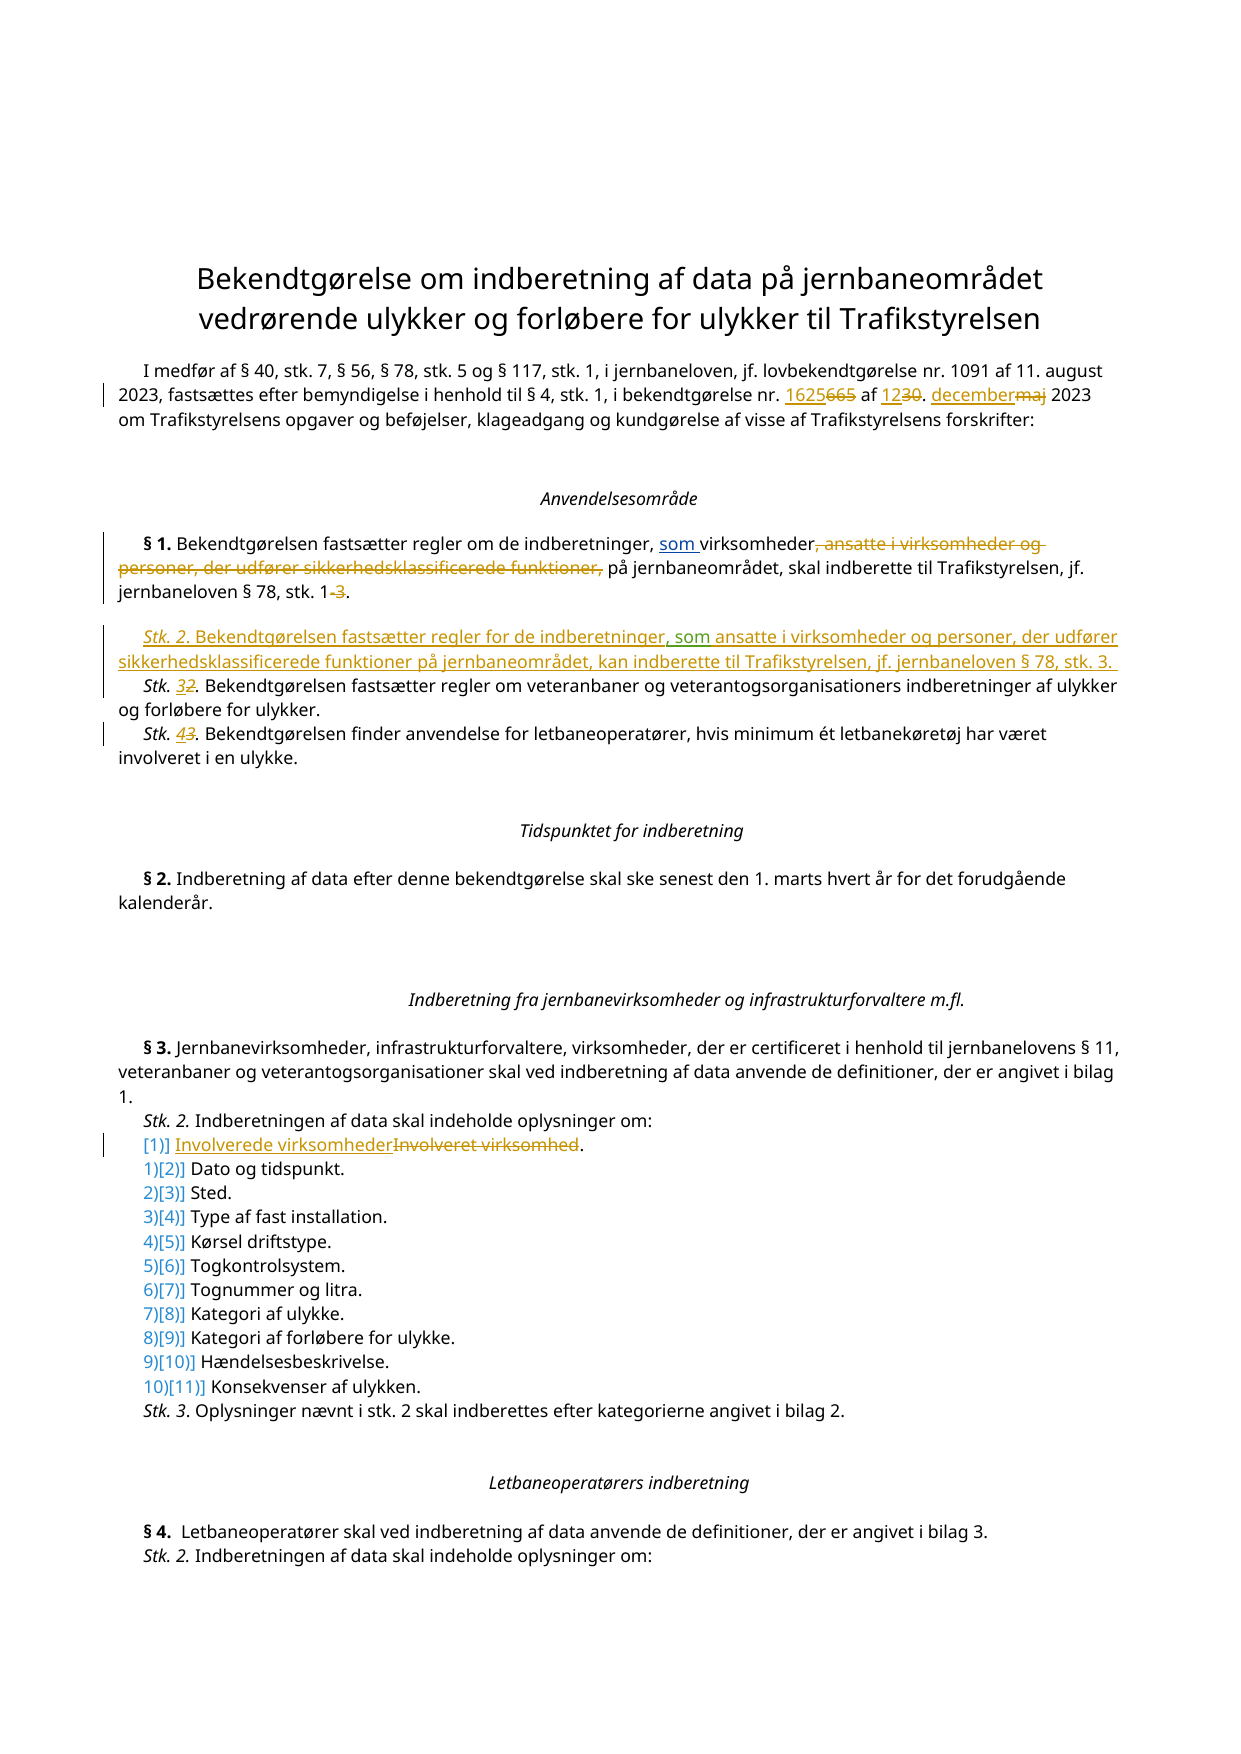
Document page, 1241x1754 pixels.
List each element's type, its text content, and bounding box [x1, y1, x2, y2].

text § 2. Indberetning af data efter denne bekendtgørelse skal ske senest den 1. marts hvert år for det forudgående kalenderår. [118, 867, 1122, 915]
text § 3. Jernbanevirksomheder, infrastrukturforvaltere, virksomheder, der er certificeret i henhold til jernbanelovens § 11, veteranbaner og veterantogsorganisationer skal ved indberetning af data anvende de definitioner, der er angivet i bilag 1. [118, 1036, 1122, 1108]
list Konsekvenser af ulykken. [143, 1374, 1122, 1398]
text § 4. Letbaneoperatører skal ved indberetning af data anvende de definitioner, der er angivet i bilag 3. [118, 1519, 1122, 1543]
text Letbaneoperatørers indberetning [118, 1471, 1122, 1495]
text Stk. 2. Indberetningen af data skal indeholde oplysninger om: [118, 1108, 1122, 1132]
text Stk. 3. Oplysninger nævnt i stk. 2 skal indberettes efter kategorierne angivet i bilag 2. [118, 1398, 1122, 1422]
text Tidspunktet for indberetning [118, 818, 1122, 842]
text I medfør af § 40, stk. 7, § 56, § 78, stk. 5 og § 117, stk. 1, i jernbaneloven, jf. lovbekendtgørelse nr. 1091 af 11. august 2023, fastsættes efter bemyndigelse i henhold til § 4, stk. 1, i bekendtgørelse nr. af . 2023 om Trafikstyrelsens opgaver og beføjelser, klageadgang og kundgørelse af visse af Trafikstyrelsens forskrifter: [118, 359, 1122, 431]
list Type af fast installation. [143, 1205, 1122, 1229]
text § 1. Bekendtgørelsen fastsætter regler om de indberetninger, virksomheder på jernbaneområdet, skal indberette til Trafikstyrelsen, jf. jernbaneloven § 78, stk. 1. [118, 532, 1122, 604]
text Anvendelsesområde [118, 487, 1122, 511]
list Togkontrolsystem. [143, 1253, 1122, 1277]
list Tognummer og litra. [143, 1277, 1122, 1302]
list Hændelsesbeskrivelse. [143, 1350, 1122, 1374]
list . [143, 1132, 1122, 1157]
text Indberetning fra jernbanevirksomheder og infrastrukturforvaltere m.fl. [118, 987, 1122, 1012]
text Stk. . Bekendtgørelsen finder anvendelse for letbaneoperatører, hvis minimum ét letbanekøretøj har været involveret i en ulykke. [118, 722, 1122, 770]
list Sted. [143, 1181, 1122, 1205]
list Kategori af forløbere for ulykke. [143, 1326, 1122, 1350]
text Stk. 2. Indberetningen af data skal indeholde oplysninger om: [118, 1543, 1122, 1567]
text Stk. . Bekendtgørelsen fastsætter regler om veteranbaner og veterantogsorganisationers indberetninger af ulykker og forløbere for ulykker. [118, 673, 1122, 722]
list Kørsel driftstype. [143, 1229, 1122, 1253]
text Bekendtgørelse om indberetning af data på jernbaneområdet vedrørende ulykker og forløbere for ulykker til Trafikstyrelsen [118, 258, 1122, 338]
list Dato og tidspunkt. [143, 1157, 1122, 1181]
list Kategori af ulykke. [143, 1302, 1122, 1326]
